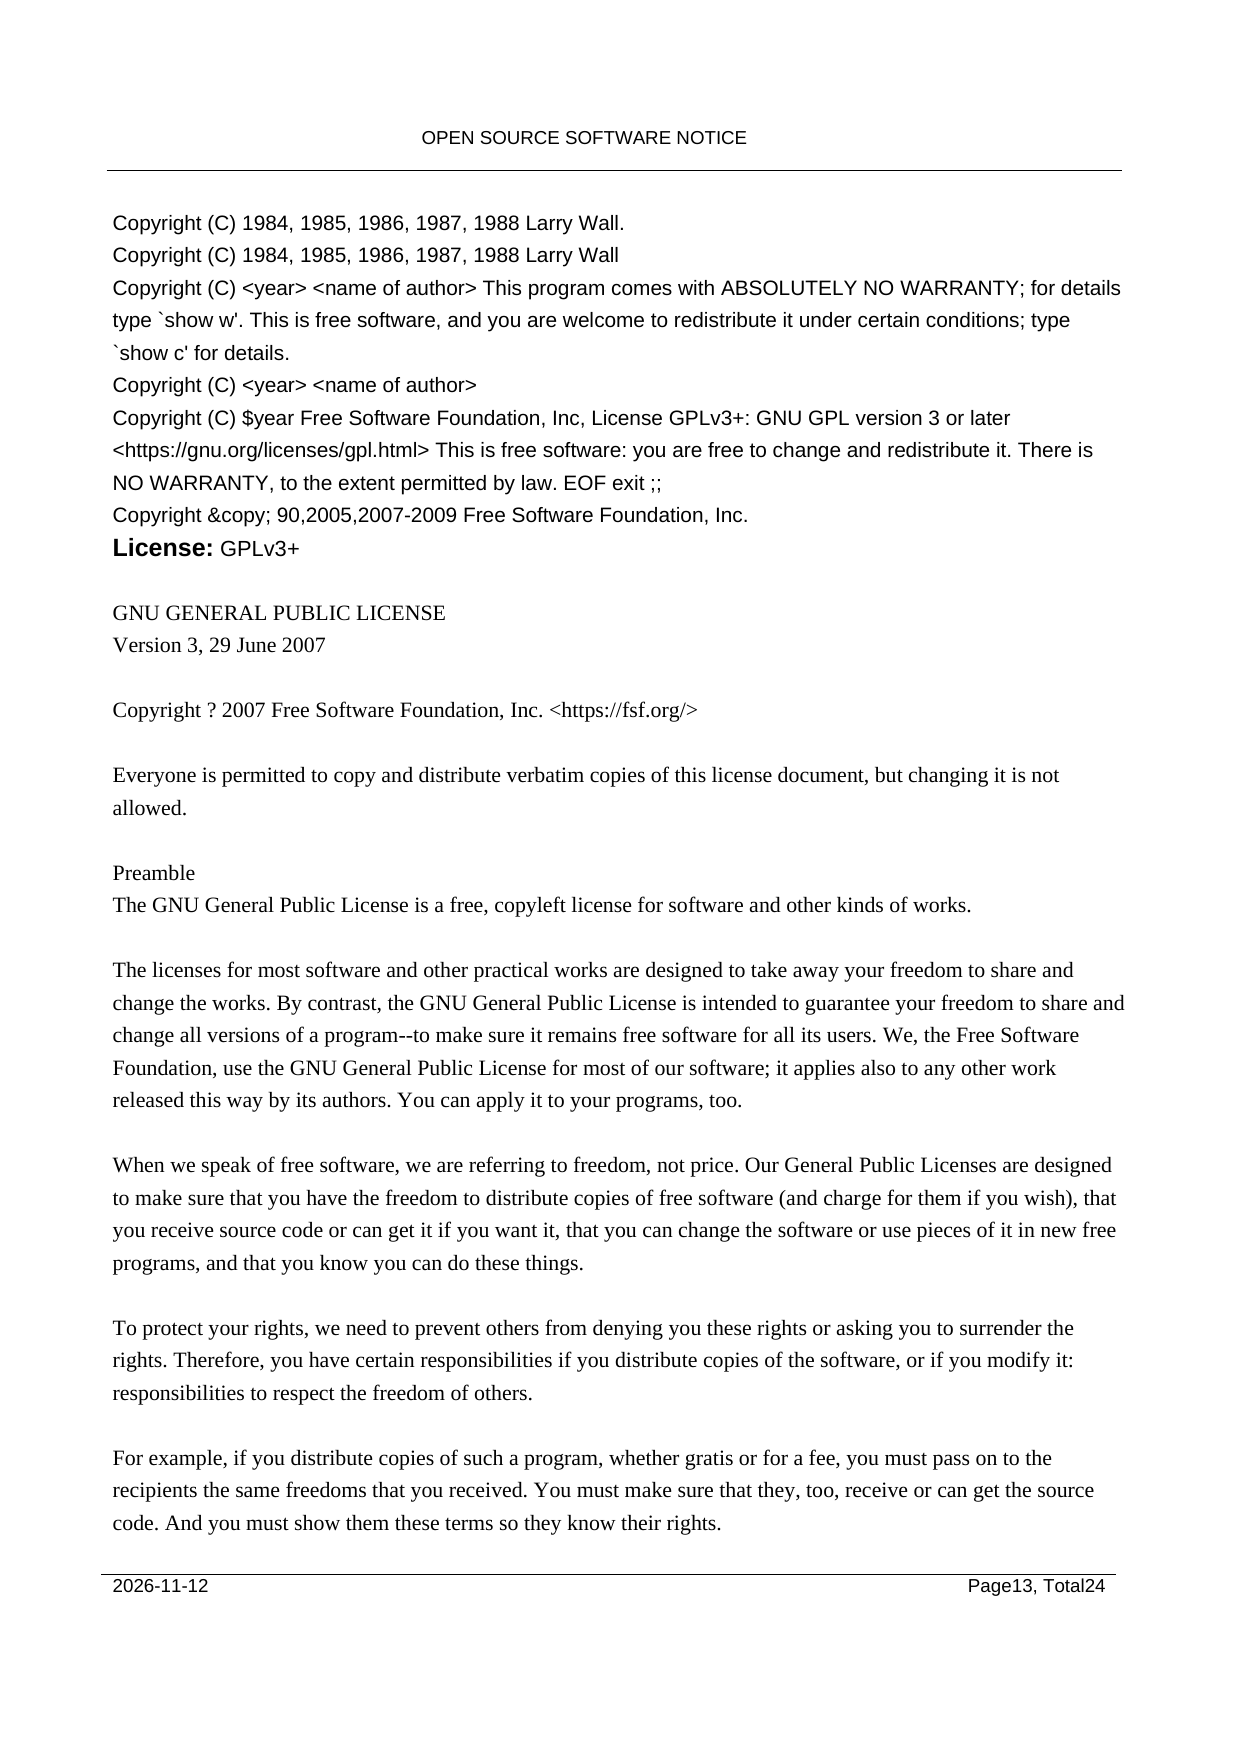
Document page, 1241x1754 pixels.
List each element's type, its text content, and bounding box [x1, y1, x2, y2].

text Copyright (C) $year Free Software Foundation, Inc, License GPLv3+: GNU GPL version 3 or later <https://gnu.org/licenses/gpl.html> This is free software: you are free to change and redistribute it. There is NO WARRANTY, to the extent permitted by law. EOF exit ;; [112, 401, 1128, 499]
text Copyright (C) 1984, 1985, 1986, 1987, 1988 Larry Wall. [112, 206, 1128, 239]
text Copyright (C) 1984, 1985, 1986, 1987, 1988 Larry Wall [112, 239, 1128, 271]
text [112, 531, 1128, 1539]
text Copyright (C) <year> <name of author> This program comes with ABSOLUTELY NO WARRANTY; for details type `show w'. This is free software, and you are welcome to redistribute it under certain conditions; type `show c' for details. [112, 271, 1128, 369]
text Copyright &copy; 90,2005,2007-2009 Free Software Foundation, Inc. [112, 499, 1128, 531]
text Copyright (C) <year> <name of author> [112, 369, 1128, 401]
